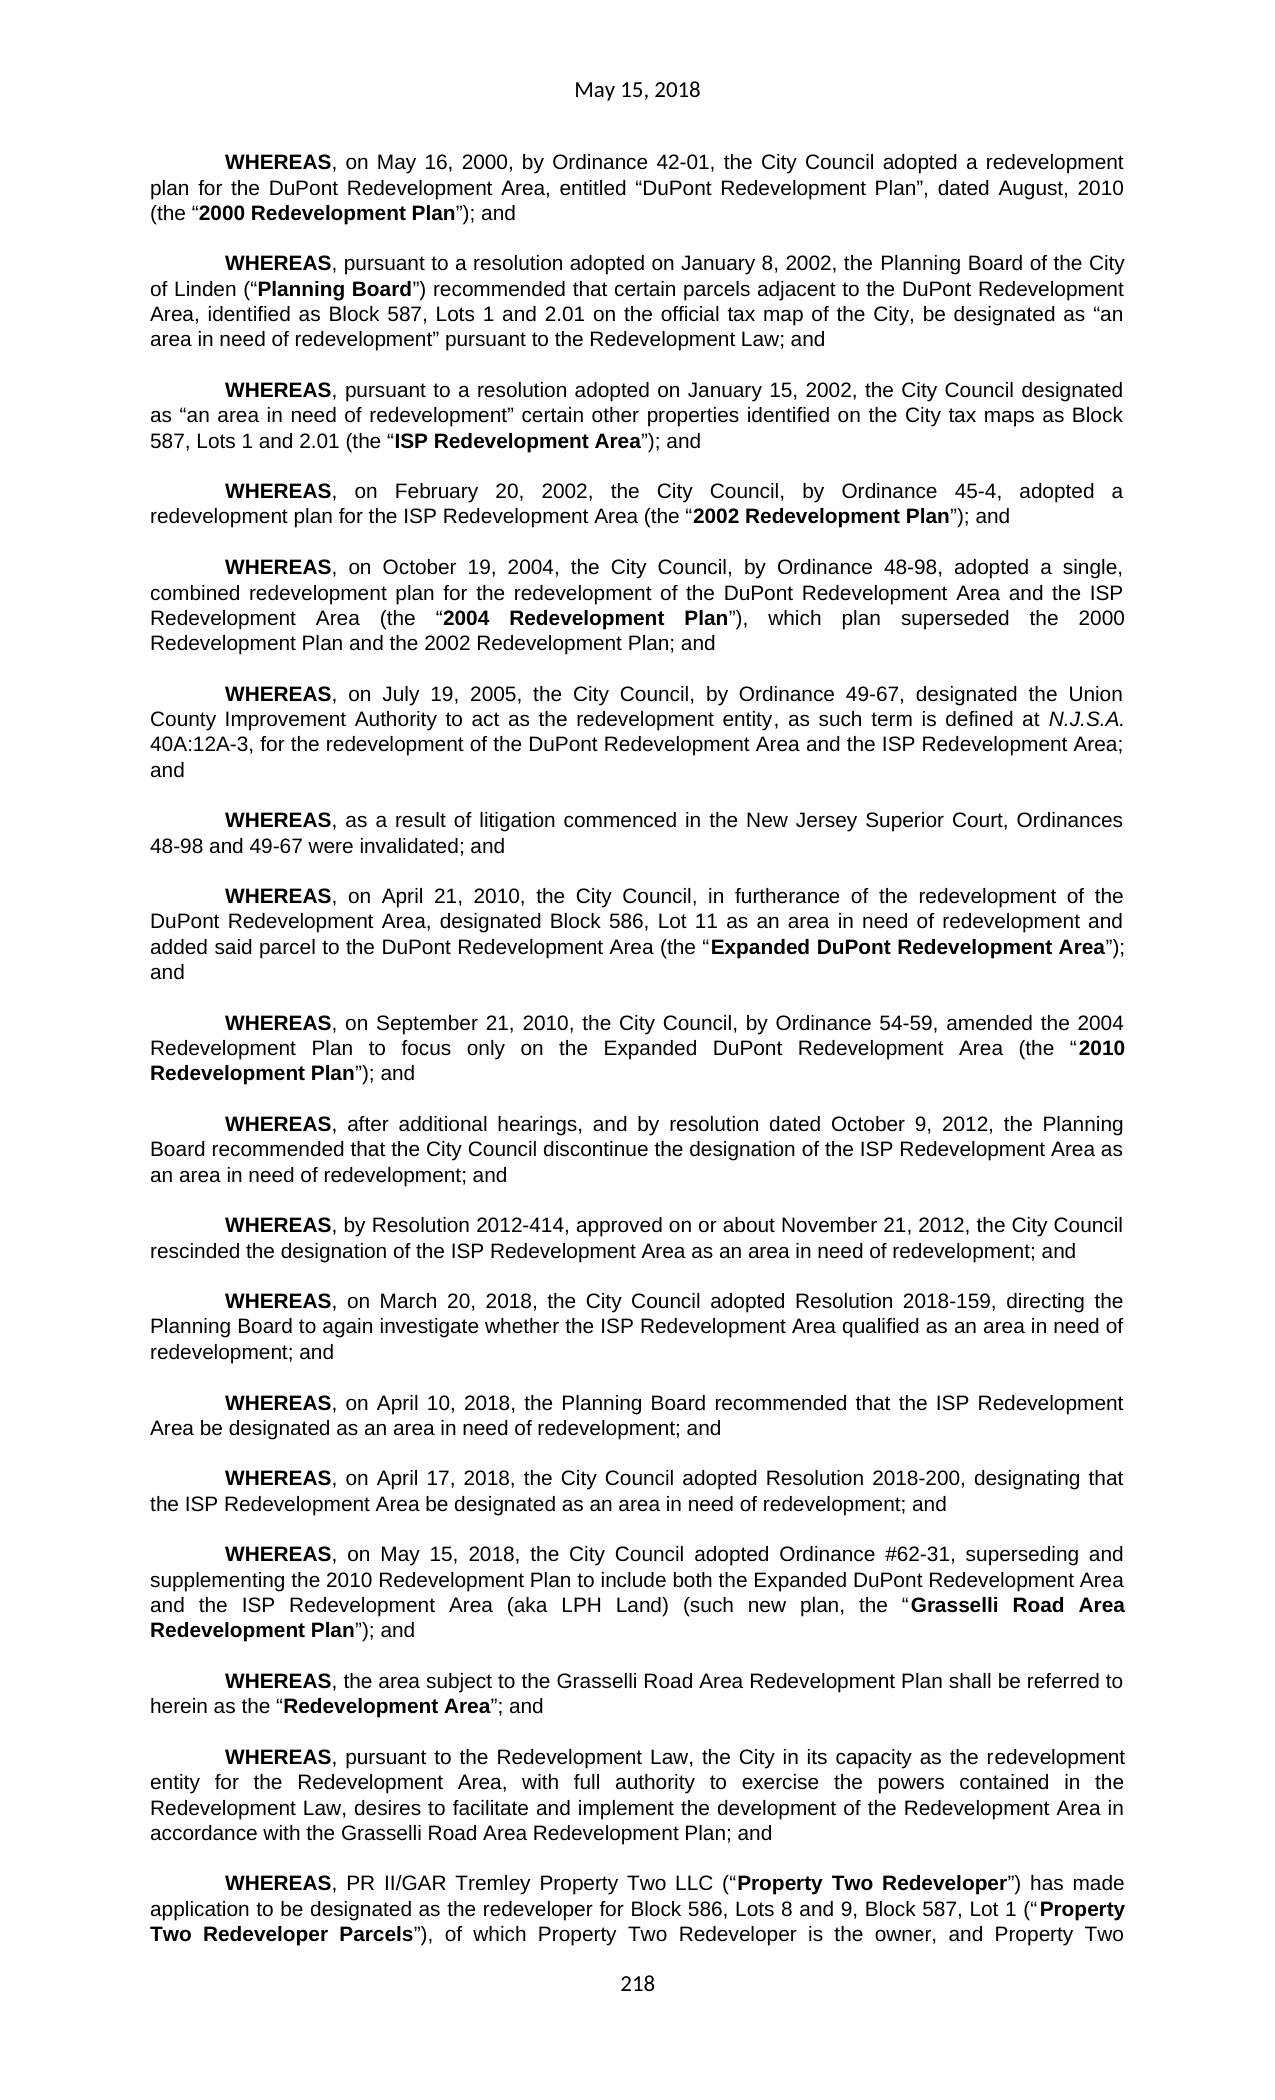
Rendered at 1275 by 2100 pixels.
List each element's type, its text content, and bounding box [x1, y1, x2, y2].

text WHEREAS, as a result of litigation commenced in the New Jersey Superior Court, Ordinances 48-98 and 49-67 were invalidated; and [150, 808, 1125, 857]
text WHEREAS, on February 20, 2002, the City Council, by Ordinance 45-4, adopted a redevelopment plan for the ISP Redevelopment Area (the “2002 Redevelopment Plan”); and [150, 479, 1125, 528]
text WHEREAS, on July 19, 2005, the City Council, by Ordinance 49-67, designated the Union County Improvement Authority to act as the redevelopment entity, as such term is defined at N.J.S.A. 40A:12A-3, for the redevelopment of the DuPont Redevelopment Area and the ISP Redevelopment Area; and [150, 682, 1125, 781]
text WHEREAS, after additional hearings, and by resolution dated October 9, 2012, the Planning Board recommended that the City Council discontinue the designation of the ISP Redevelopment Area as an area in need of redevelopment; and [150, 1112, 1125, 1186]
text WHEREAS, by Resolution 2012-414, approved on or about November 21, 2012, the City Council rescinded the designation of the ISP Redevelopment Area as an area in need of redevelopment; and [150, 1213, 1125, 1262]
text WHEREAS, pursuant to the Redevelopment Law, the City in its capacity as the redevelopment entity for the Redevelopment Area, with full authority to exercise the powers contained in the Redevelopment Law, desires to facilitate and implement the development of the Redevelopment Area in accordance with the Grasselli Road Area Redevelopment Plan; and [150, 1745, 1125, 1844]
text WHEREAS, on April 10, 2018, the Planning Board recommended that the ISP Redevelopment Area be designated as an area in need of redevelopment; and [150, 1390, 1125, 1439]
text WHEREAS, on September 21, 2010, the City Council, by Ordinance 54-59, amended the 2004 Redevelopment Plan to focus only on the Expanded DuPont Redevelopment Area (the “2010 Redevelopment Plan”); and [150, 1011, 1125, 1085]
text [150, 1871, 1125, 1946]
text WHEREAS, on May 15, 2018, the City Council adopted Ordinance #62-31, superseding and supplementing the 2010 Redevelopment Plan to include both the Expanded DuPont Redevelopment Area and the ISP Redevelopment Area (aka LPH Land) (such new plan, the “Grasselli Road Area Redevelopment Plan”); and [150, 1542, 1125, 1642]
text WHEREAS, on October 19, 2004, the City Council, by Ordinance 48-98, adopted a single, combined redevelopment plan for the redevelopment of the DuPont Redevelopment Area and the ISP Redevelopment Area (the “2004 Redevelopment Plan”), which plan superseded the 2000 Redevelopment Plan and the 2002 Redevelopment Plan; and [150, 555, 1125, 655]
text WHEREAS, on May 16, 2000, by Ordinance 42-01, the City Council adopted a redevelopment plan for the DuPont Redevelopment Area, entitled “DuPont Redevelopment Plan”, dated August, 2010 (the “2000 Redevelopment Plan”); and [150, 150, 1125, 224]
text WHEREAS, on April 17, 2018, the City Council adopted Resolution 2018-200, designating that the ISP Redevelopment Area be designated as an area in need of redevelopment; and [150, 1466, 1125, 1516]
text WHEREAS, on April 21, 2010, the City Council, in furtherance of the redevelopment of the DuPont Redevelopment Area, designated Block 586, Lot 11 as an area in need of redevelopment and added said parcel to the DuPont Redevelopment Area (the “Expanded DuPont Redevelopment Area”); and [150, 884, 1125, 984]
text WHEREAS, the area subject to the Grasselli Road Area Redevelopment Plan shall be referred to herein as the “Redevelopment Area”; and [150, 1669, 1125, 1718]
text WHEREAS, pursuant to a resolution adopted on January 15, 2002, the City Council designated as “an area in need of redevelopment” certain other properties identified on the City tax maps as Block 587, Lots 1 and 2.01 (the “ISP Redevelopment Area”); and [150, 378, 1125, 452]
text WHEREAS, pursuant to a resolution adopted on January 8, 2002, the Planning Board of the City of Linden (“Planning Board”) recommended that certain parcels adjacent to the DuPont Redevelopment Area, identified as Block 587, Lots 1 and 2.01 on the official tax map of the City, be designated as “an area in need of redevelopment” pursuant to the Redevelopment Law; and [150, 251, 1125, 351]
text WHEREAS, on March 20, 2018, the City Council adopted Resolution 2018-159, directing the Planning Board to again investigate whether the ISP Redevelopment Area qualified as an area in need of redevelopment; and [150, 1289, 1125, 1364]
